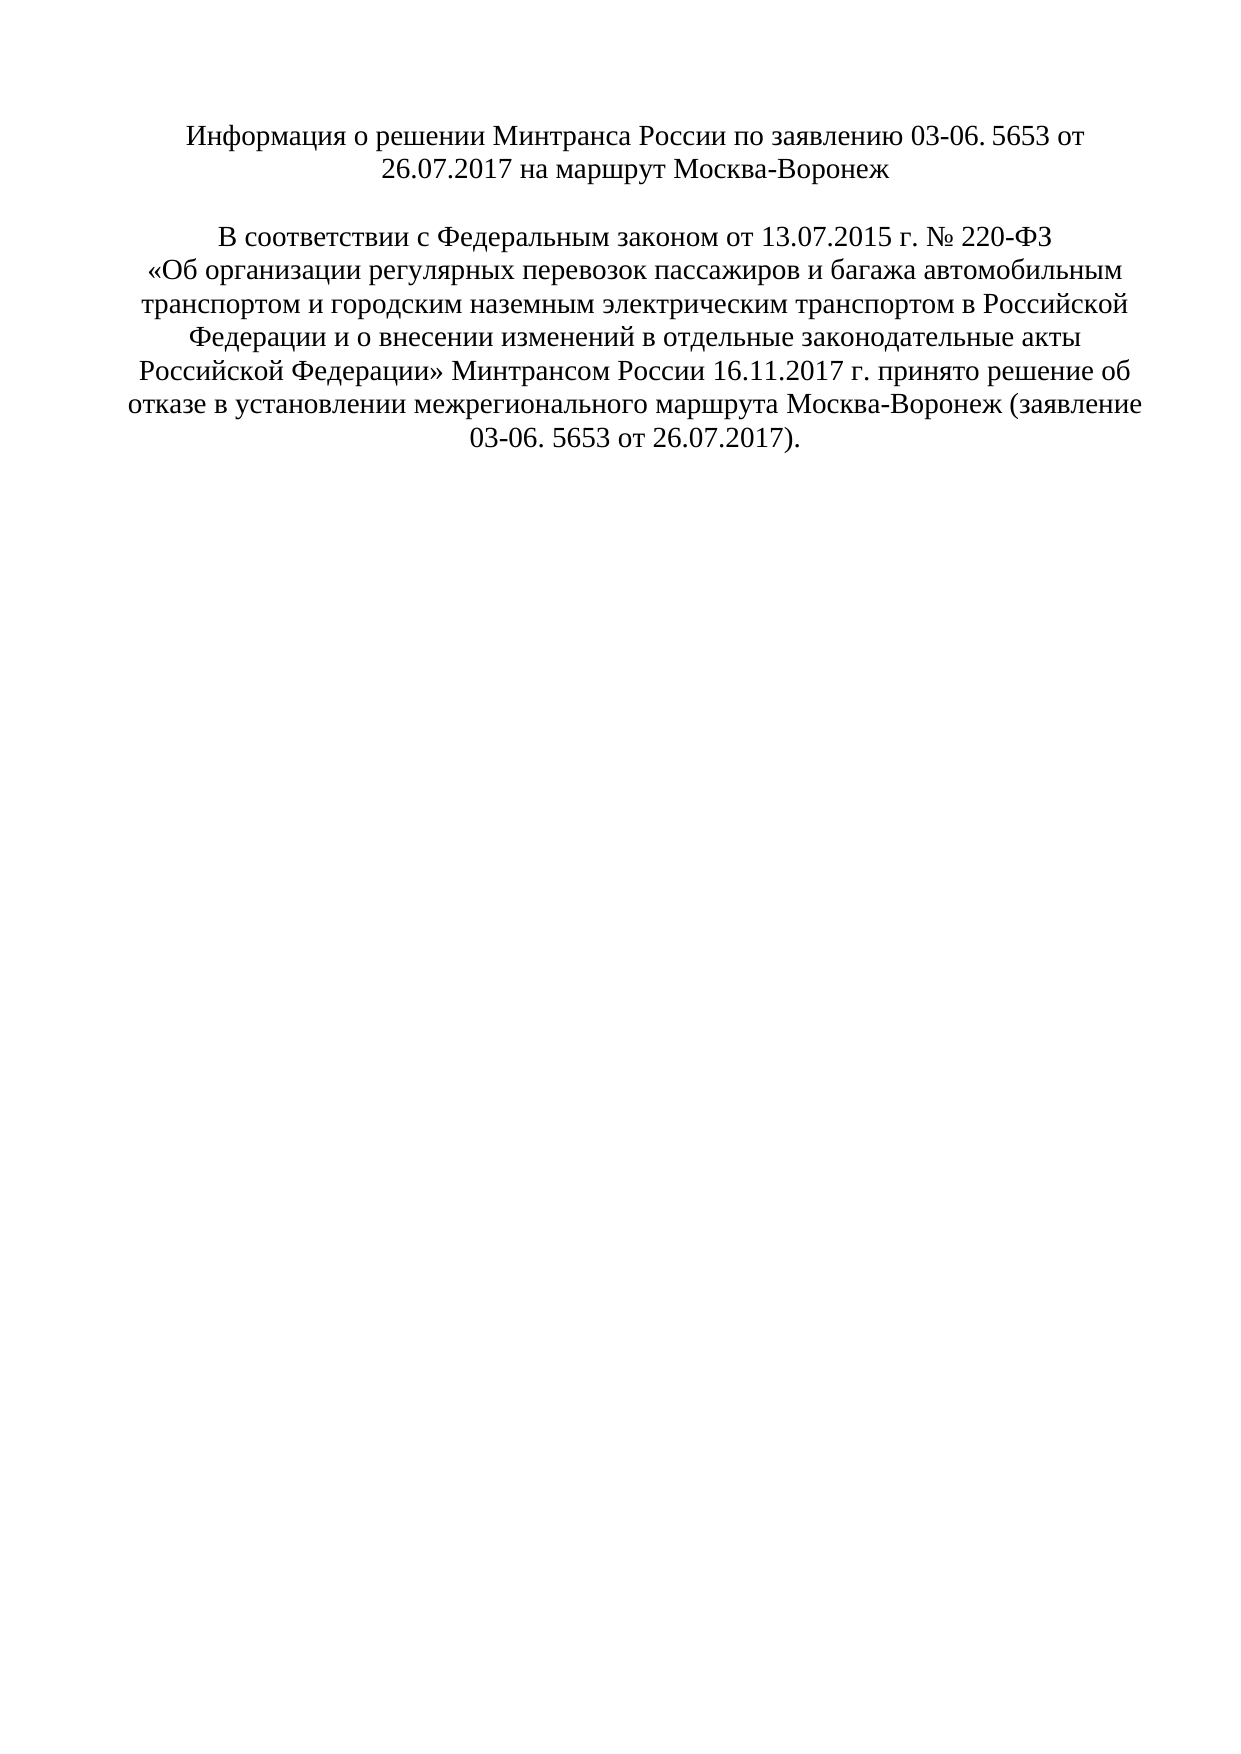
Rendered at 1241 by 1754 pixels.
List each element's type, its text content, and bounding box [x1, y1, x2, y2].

text Информация о решении Минтранса России по заявлению 03-06. 5653 от 26.07.2017 на маршрут Москва-Воронеж [118, 118, 1152, 185]
text В соответствии с Федеральным законом от 13.07.2015 г. № 220-ФЗ «Об организации регулярных перевозок пассажиров и багажа автомобильным транспортом и городским наземным электрическим транспортом в Российской Федерации и о внесении изменений в отдельные законодательные акты Российской Федерации» Минтрансом России 16.11.2017 г. принято решение об отказе в установлении межрегионального маршрута Москва-Воронеж (заявление 03-06. 5653 от 26.07.2017). [118, 219, 1152, 453]
